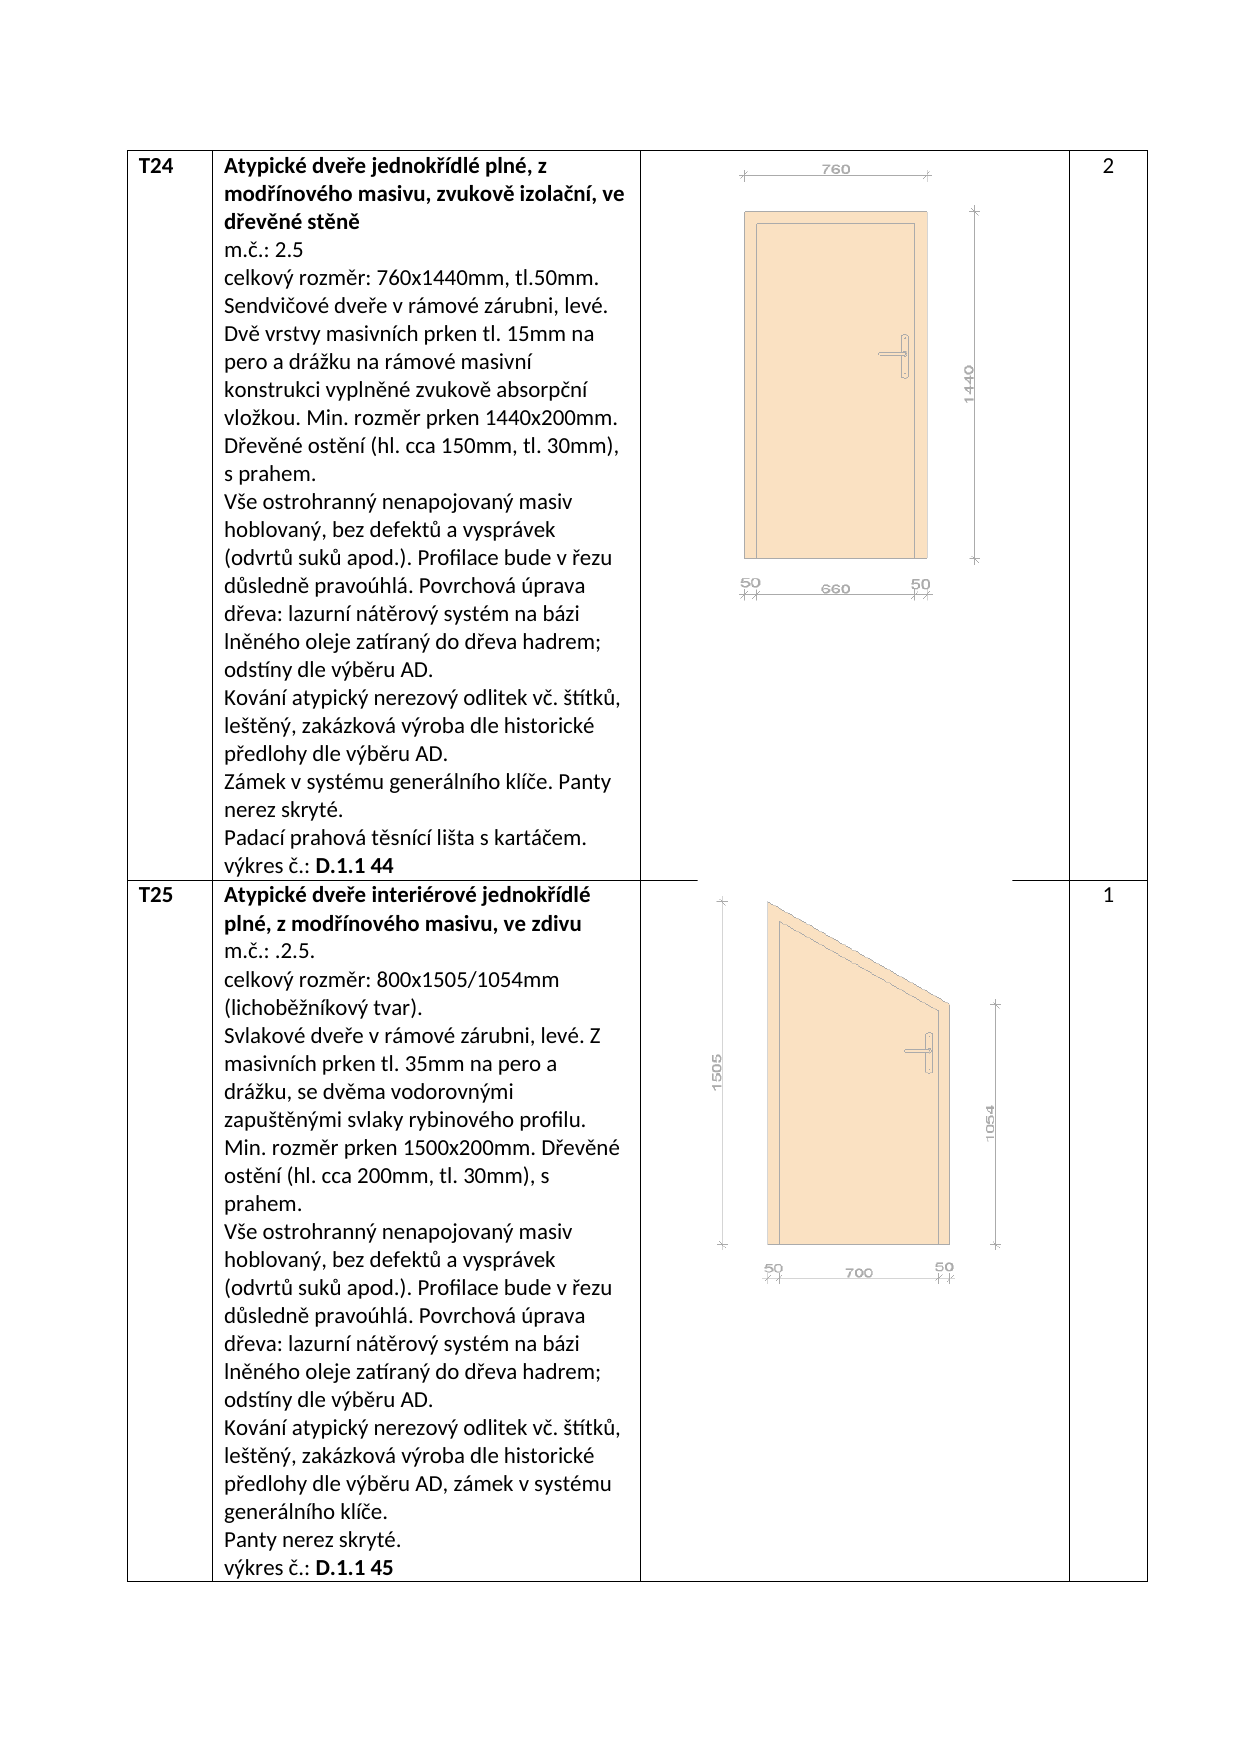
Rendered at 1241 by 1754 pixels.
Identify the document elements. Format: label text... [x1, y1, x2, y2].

table_cell Atypické dveře interiérové jednokřídlé plné, z modřínového masivu, ve zdivu m.č.: .2.5. celkový rozměr: 800x1505/1054mm (lichoběžníkový tvar). Svlakové dveře v rámové zárubni, levé. Z masivních prken tl. 35mm na pero a drážku, se dvěma vodorovnými zapuštěnými svlaky rybinového profilu. Min. rozměr prken 1500x200mm. Dřevěné ostění (hl. cca 200mm, tl. 30mm), s prahem. Vše ostrohranný nenapojovaný masiv hoblovaný, bez defektů a vysprávek (odvrtů suků apod.). Profilace bude v řezu důsledně pravoúhlá. Povrchová úprava dřeva: lazurní nátěrový systém na bázi lněného oleje zatíraný do dřeva hadrem; odstíny dle výběru AD. Kování atypický nerezový odlitek vč. štítků, leštěný, zakázková výroba dle historické předlohy dle výběru AD, zámek v systému generálního klíče. Panty nerez skryté. výkres č.: D.1.1 45 [213, 881, 640, 1581]
picture [720, 151, 990, 612]
table_cell 2 [1070, 151, 1147, 879]
table_cell T24 [128, 151, 212, 879]
table_cell [641, 881, 1069, 1581]
table_cell Atypické dveře jednokřídlé plné, z modřínového masivu, zvukově izolační, ve dřevěné stěně m.č.: 2.5 celkový rozměr: 760x1440mm, tl.50mm. Sendvičové dveře v rámové zárubni, levé. Dvě vrstvy masivních prken tl. 15mm na pero a drážku na rámové masivní konstrukci vyplněné zvukově absorpční vložkou. Min. rozměr prken 1440x200mm. Dřevěné ostění (hl. cca 150mm, tl. 30mm), s prahem. Vše ostrohranný nenapojovaný masiv hoblovaný, bez defektů a vysprávek (odvrtů suků apod.). Profilace bude v řezu důsledně pravoúhlá. Povrchová úprava dřeva: lazurní nátěrový systém na bázi lněného oleje zatíraný do dřeva hadrem; odstíny dle výběru AD. Kování atypický nerezový odlitek vč. štítků, leštěný, zakázková výroba dle historické předlohy dle výběru AD. Zámek v systému generálního klíče. Panty nerez skryté. Padací prahová těsnící lišta s kartáčem. výkres č.: D.1.1 44 [213, 151, 640, 879]
table_cell T25 [128, 881, 212, 1581]
picture [697, 880, 1013, 1295]
table_cell [641, 151, 1069, 879]
table_cell 1 [1070, 881, 1147, 1581]
